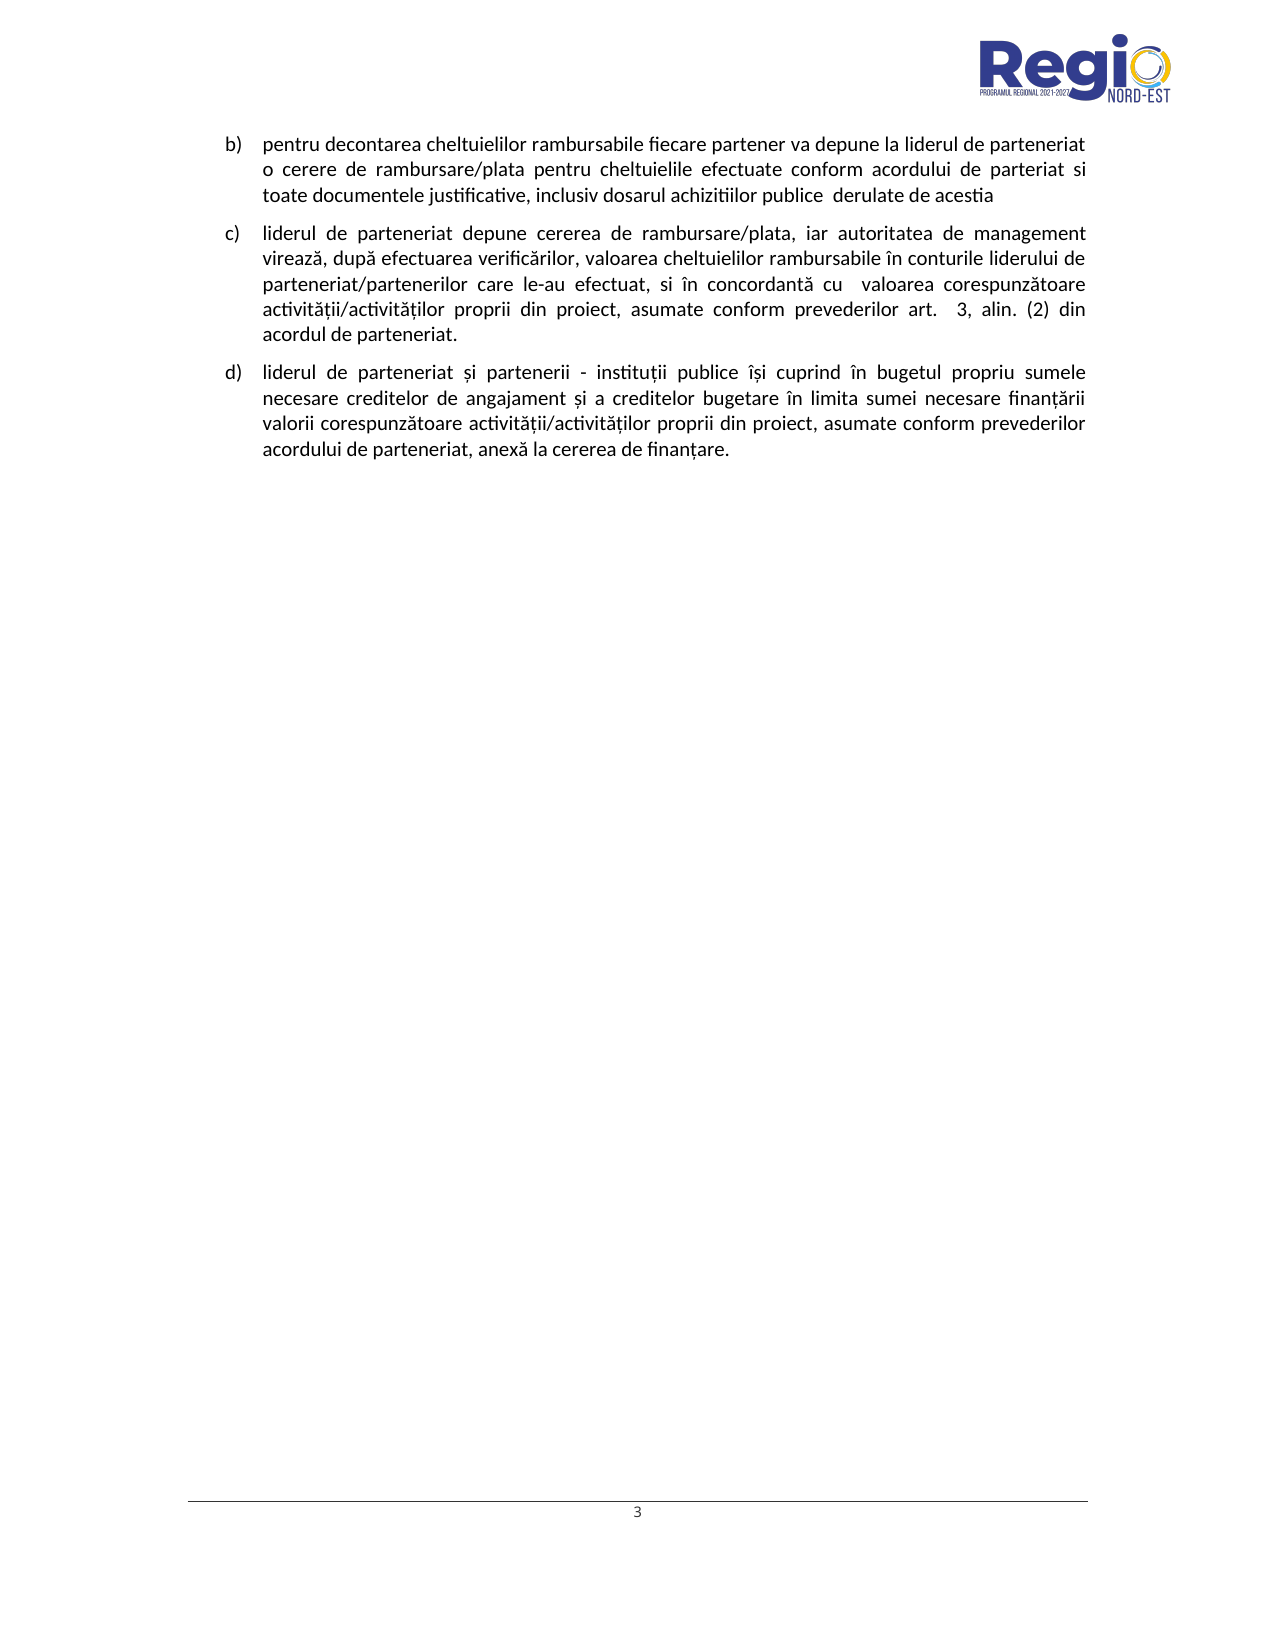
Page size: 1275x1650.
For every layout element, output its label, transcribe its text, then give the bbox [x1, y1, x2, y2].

list pentru decontarea cheltuielilor rambursabile fiecare partener va depune la liderul de parteneriat o cerere de rambursare/plata pentru cheltuielile efectuate conform acordului de parteriat si toate documentele justificative, inclusiv dosarul achizitiilor publice derulate de acestia [225, 131, 1087, 207]
list liderul de parteneriat şi partenerii - instituţii publice îşi cuprind în bugetul propriu sumele necesare creditelor de angajament şi a creditelor bugetare în limita sumei necesare finanțării valorii corespunzătoare activității/activităților proprii din proiect, asumate conform prevederilor acordului de parteneriat, anexă la cererea de finanțare. [225, 359, 1087, 461]
picture [976, 29, 1175, 107]
list liderul de parteneriat depune cererea de rambursare/plata, iar autoritatea de management virează, după efectuarea verificărilor, valoarea cheltuielilor rambursabile în conturile liderului de parteneriat/partenerilor care le-au efectuat, si în concordantă cu valoarea corespunzătoare activității/activităților proprii din proiect, asumate conform prevederilor art. 3, alin. (2) din acordul de parteneriat. [225, 220, 1087, 347]
